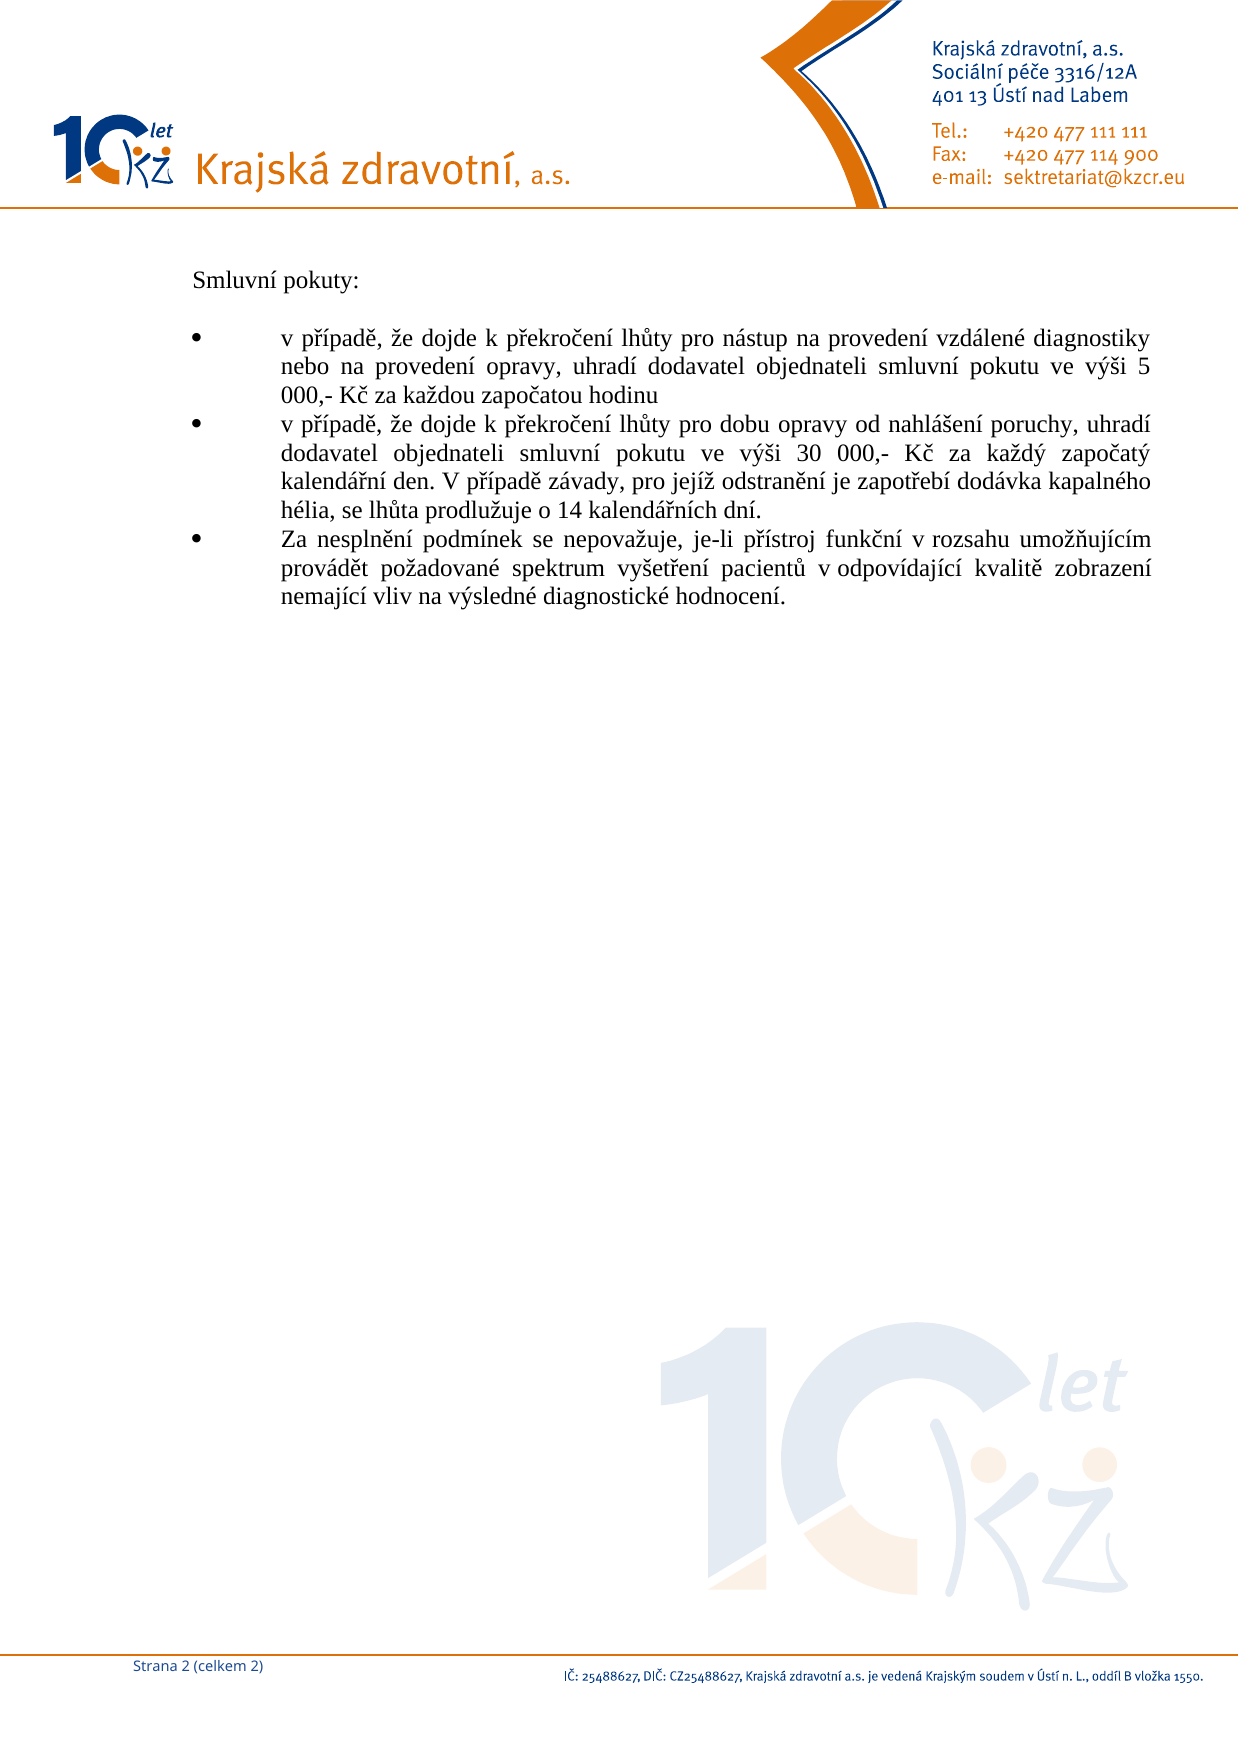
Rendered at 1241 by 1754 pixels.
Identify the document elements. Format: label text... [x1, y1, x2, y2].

list v případě, že dojde k překročení lhůty pro nástup na provedení vzdálené diagnostiky nebo na provedení opravy, uhradí dodavatel objednateli smluvní pokutu ve výši 5 000,- Kč za každou započatou hodinu [192, 323, 1152, 409]
list Za nesplnění podmínek se nepovažuje, je-li přístroj funkční v rozsahu umožňujícím provádět požadované spektrum vyšetření pacientů v odpovídající kvalitě zobrazení nemající vliv na výsledné diagnostické hodnocení. [192, 524, 1152, 610]
text Smluvní pokuty: [192, 265, 1152, 294]
list v případě, že dojde k překročení lhůty pro dobu opravy od nahlášení poruchy, uhradí dodavatel objednateli smluvní pokutu ve výši 30 000,- Kč za každý započatý kalendářní den. V případě závady, pro jejíž odstranění je zapotřebí dodávka kapalného hélia, se lhůta prodlužuje o 14 kalendářních dní. [192, 409, 1152, 524]
